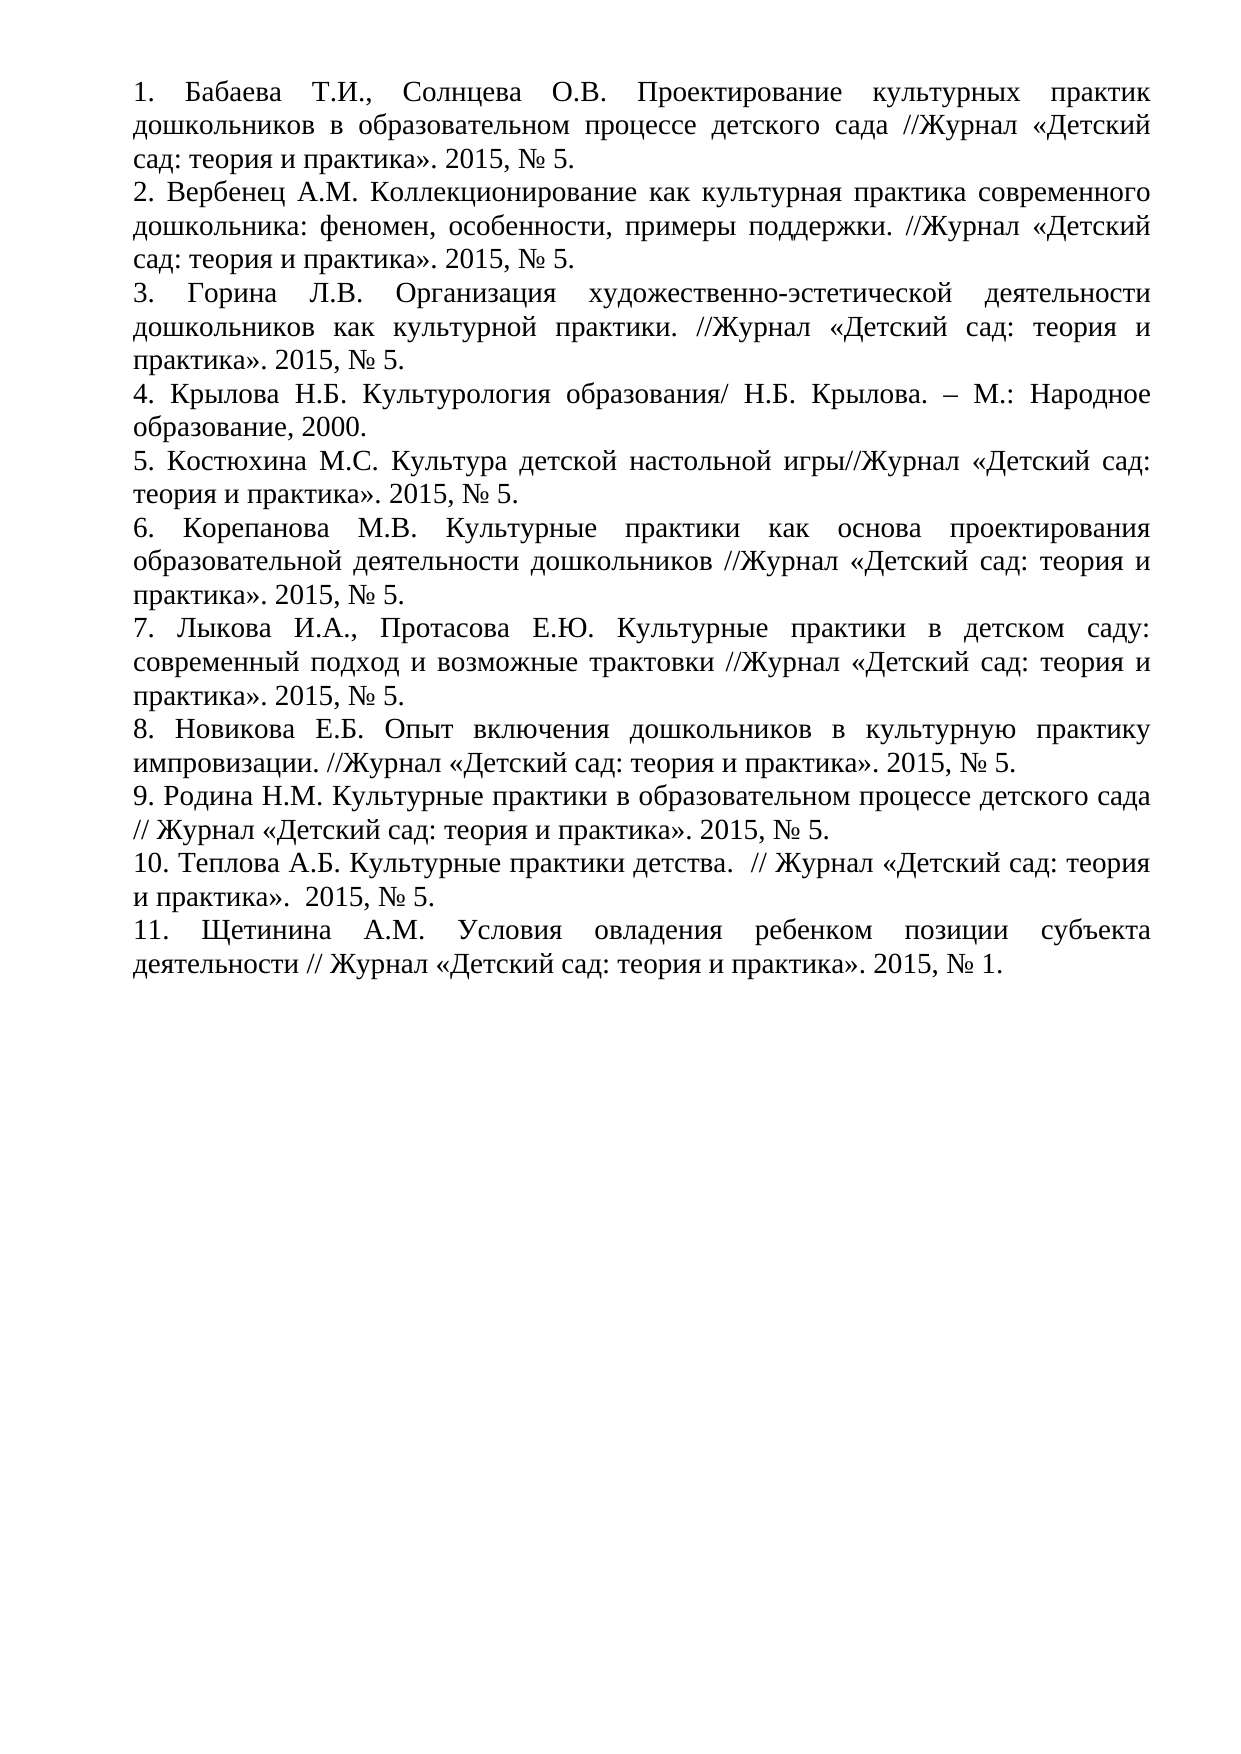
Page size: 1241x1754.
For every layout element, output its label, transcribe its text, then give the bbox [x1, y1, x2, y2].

text 7. Лыкова И.А., Протасова Е.Ю. Культурные практики в детском саду: современный подход и возможные трактовки //Журнал «Детский сад: теория и практика». 2015, № 5. [133, 611, 1152, 711]
text 5. Костюхина М.С. Культура детской настольной игры//Журнал «Детский сад: теория и практика». 2015, № 5. [133, 443, 1152, 510]
text 9. Родина Н.М. Культурные практики в образовательном процессе детского сада // Журнал «Детский сад: теория и практика». 2015, № 5. [133, 778, 1152, 845]
text 11. Щетинина А.М. Условия овладения ребенком позиции субъекта деятельности // Журнал «Детский сад: теория и практика». 2015, № 1. [133, 912, 1152, 979]
text 10. Теплова А.Б. Культурные практики детства. // Журнал «Детский сад: теория и практика». 2015, № 5. [133, 845, 1152, 912]
text 6. Корепанова М.В. Культурные практики как основа проектирования образовательной деятельности дошкольников //Журнал «Детский сад: теория и практика». 2015, № 5. [133, 510, 1152, 611]
text 4. Крылова Н.Б. Культурология образования/ Н.Б. Крылова. – М.: Народное образование, 2000. [133, 376, 1152, 443]
text 8. Новикова Е.Б. Опыт включения дошкольников в культурную практику импровизации. //Журнал «Детский сад: теория и практика». 2015, № 5. [133, 711, 1152, 778]
text 1. Бабаева Т.И., Солнцева О.В. Проектирование культурных практик дошкольников в образовательном процессе детского сада //Журнал «Детский сад: теория и практика». 2015, № 5. [133, 74, 1152, 174]
text 3. Горина Л.В. Организация художественно-эстетической деятельности дошкольников как культурной практики. //Журнал «Детский сад: теория и практика». 2015, № 5. [133, 275, 1152, 376]
text 2. Вербенец А.М. Коллекционирование как культурная практика современного дошкольника: феномен, особенности, примеры поддержки. //Журнал «Детский сад: теория и практика». 2015, № 5. [133, 174, 1152, 275]
